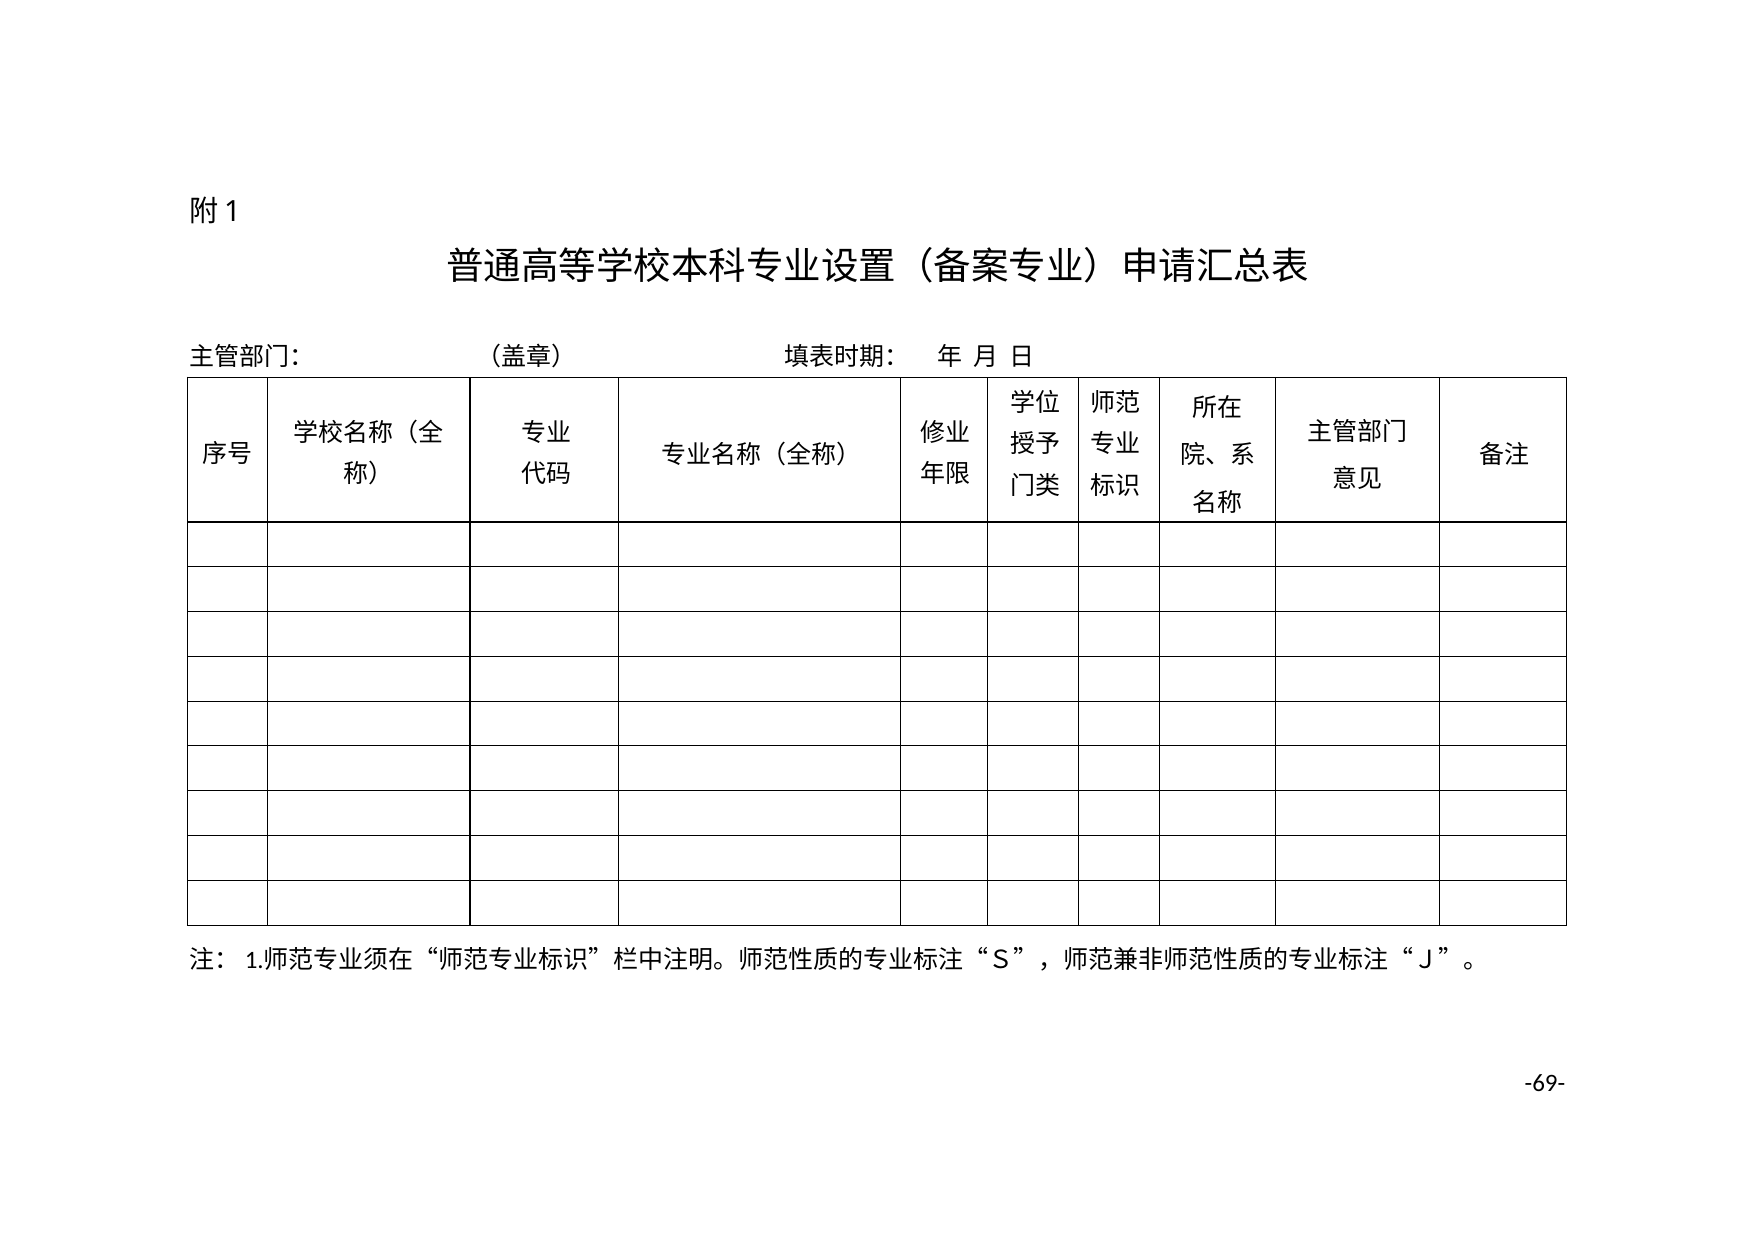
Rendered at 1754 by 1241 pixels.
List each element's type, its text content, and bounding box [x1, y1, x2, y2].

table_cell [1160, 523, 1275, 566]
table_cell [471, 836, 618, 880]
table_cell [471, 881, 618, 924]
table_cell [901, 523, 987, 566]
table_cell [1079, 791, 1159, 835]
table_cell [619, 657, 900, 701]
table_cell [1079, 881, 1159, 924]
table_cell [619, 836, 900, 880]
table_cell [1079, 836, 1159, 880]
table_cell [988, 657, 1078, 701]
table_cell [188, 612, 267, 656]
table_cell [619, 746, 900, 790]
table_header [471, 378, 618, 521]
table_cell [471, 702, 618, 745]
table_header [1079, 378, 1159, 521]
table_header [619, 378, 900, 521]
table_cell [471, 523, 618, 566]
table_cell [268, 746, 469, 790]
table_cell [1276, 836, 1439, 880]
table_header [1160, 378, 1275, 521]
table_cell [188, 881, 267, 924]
text 普通高等学校本科专业设置（备案专业）申请汇总表 [189, 233, 1565, 291]
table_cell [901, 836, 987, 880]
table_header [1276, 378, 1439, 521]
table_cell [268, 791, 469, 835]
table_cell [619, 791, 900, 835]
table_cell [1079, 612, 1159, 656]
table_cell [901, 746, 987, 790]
text 注： 1.师范专业须在“师范专业标识”栏中注明。师范性质的专业标注“Ｓ”，师范兼非师范性质的专业标注“Ｊ”。 [189, 926, 1565, 991]
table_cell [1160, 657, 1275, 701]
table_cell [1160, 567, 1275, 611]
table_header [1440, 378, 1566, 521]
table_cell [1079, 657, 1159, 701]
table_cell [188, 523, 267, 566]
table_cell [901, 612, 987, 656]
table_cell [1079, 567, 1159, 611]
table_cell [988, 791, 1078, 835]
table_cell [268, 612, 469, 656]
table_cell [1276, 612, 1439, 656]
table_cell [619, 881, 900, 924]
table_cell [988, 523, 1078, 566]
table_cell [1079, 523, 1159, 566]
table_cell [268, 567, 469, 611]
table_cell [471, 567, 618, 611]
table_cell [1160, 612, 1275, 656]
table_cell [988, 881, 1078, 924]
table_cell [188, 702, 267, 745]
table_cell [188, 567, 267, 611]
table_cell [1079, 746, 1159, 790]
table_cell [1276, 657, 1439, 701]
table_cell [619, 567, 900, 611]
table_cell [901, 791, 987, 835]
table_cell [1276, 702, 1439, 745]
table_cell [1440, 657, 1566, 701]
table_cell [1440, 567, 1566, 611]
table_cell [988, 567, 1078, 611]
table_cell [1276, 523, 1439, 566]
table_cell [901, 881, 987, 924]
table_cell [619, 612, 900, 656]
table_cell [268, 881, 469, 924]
text 主管部门： （盖章） 填表时期： 年 月 日 [189, 318, 1565, 377]
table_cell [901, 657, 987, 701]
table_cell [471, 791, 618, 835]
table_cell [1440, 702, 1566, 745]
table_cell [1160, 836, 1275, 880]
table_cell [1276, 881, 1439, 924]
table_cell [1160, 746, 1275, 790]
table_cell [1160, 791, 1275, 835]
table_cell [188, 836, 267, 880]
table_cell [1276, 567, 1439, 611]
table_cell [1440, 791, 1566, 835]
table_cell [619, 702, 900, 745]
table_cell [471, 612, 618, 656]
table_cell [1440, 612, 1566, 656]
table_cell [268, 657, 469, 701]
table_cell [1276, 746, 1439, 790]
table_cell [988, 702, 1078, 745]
text 附1 [189, 174, 1565, 233]
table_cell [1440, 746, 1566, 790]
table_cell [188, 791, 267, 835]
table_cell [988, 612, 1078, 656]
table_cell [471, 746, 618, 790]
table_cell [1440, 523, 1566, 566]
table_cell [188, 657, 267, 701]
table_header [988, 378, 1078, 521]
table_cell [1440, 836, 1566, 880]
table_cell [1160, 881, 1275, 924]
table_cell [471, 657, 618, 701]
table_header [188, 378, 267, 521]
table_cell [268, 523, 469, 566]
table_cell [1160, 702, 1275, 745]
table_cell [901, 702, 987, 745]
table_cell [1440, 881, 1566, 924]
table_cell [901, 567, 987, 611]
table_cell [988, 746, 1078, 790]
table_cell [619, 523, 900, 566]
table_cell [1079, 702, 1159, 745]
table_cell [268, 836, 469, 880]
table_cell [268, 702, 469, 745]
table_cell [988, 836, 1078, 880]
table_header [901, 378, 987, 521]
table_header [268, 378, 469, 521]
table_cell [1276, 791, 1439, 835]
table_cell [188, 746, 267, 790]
